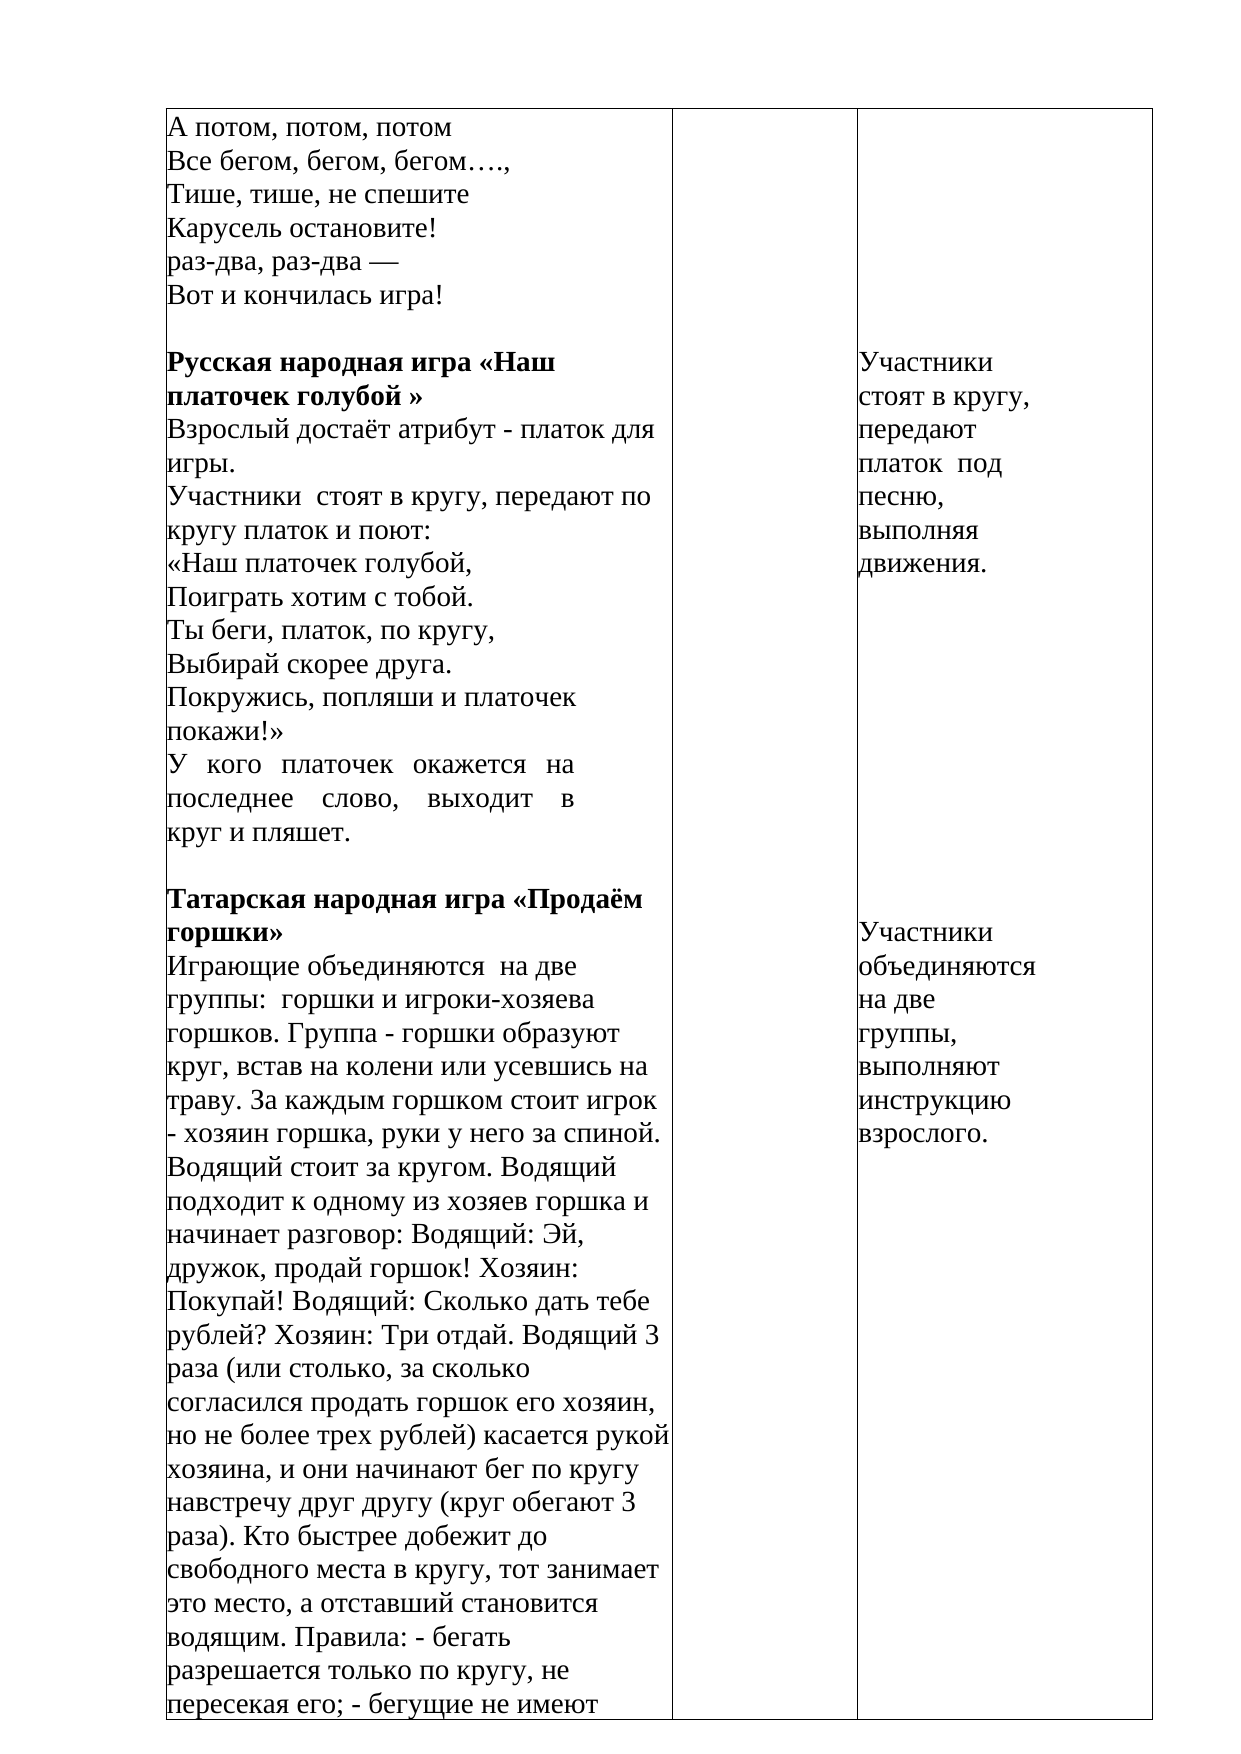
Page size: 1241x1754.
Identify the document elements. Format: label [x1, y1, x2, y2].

table_cell [858, 109, 1152, 1719]
table_cell [673, 109, 857, 1719]
table_cell [167, 109, 672, 1719]
